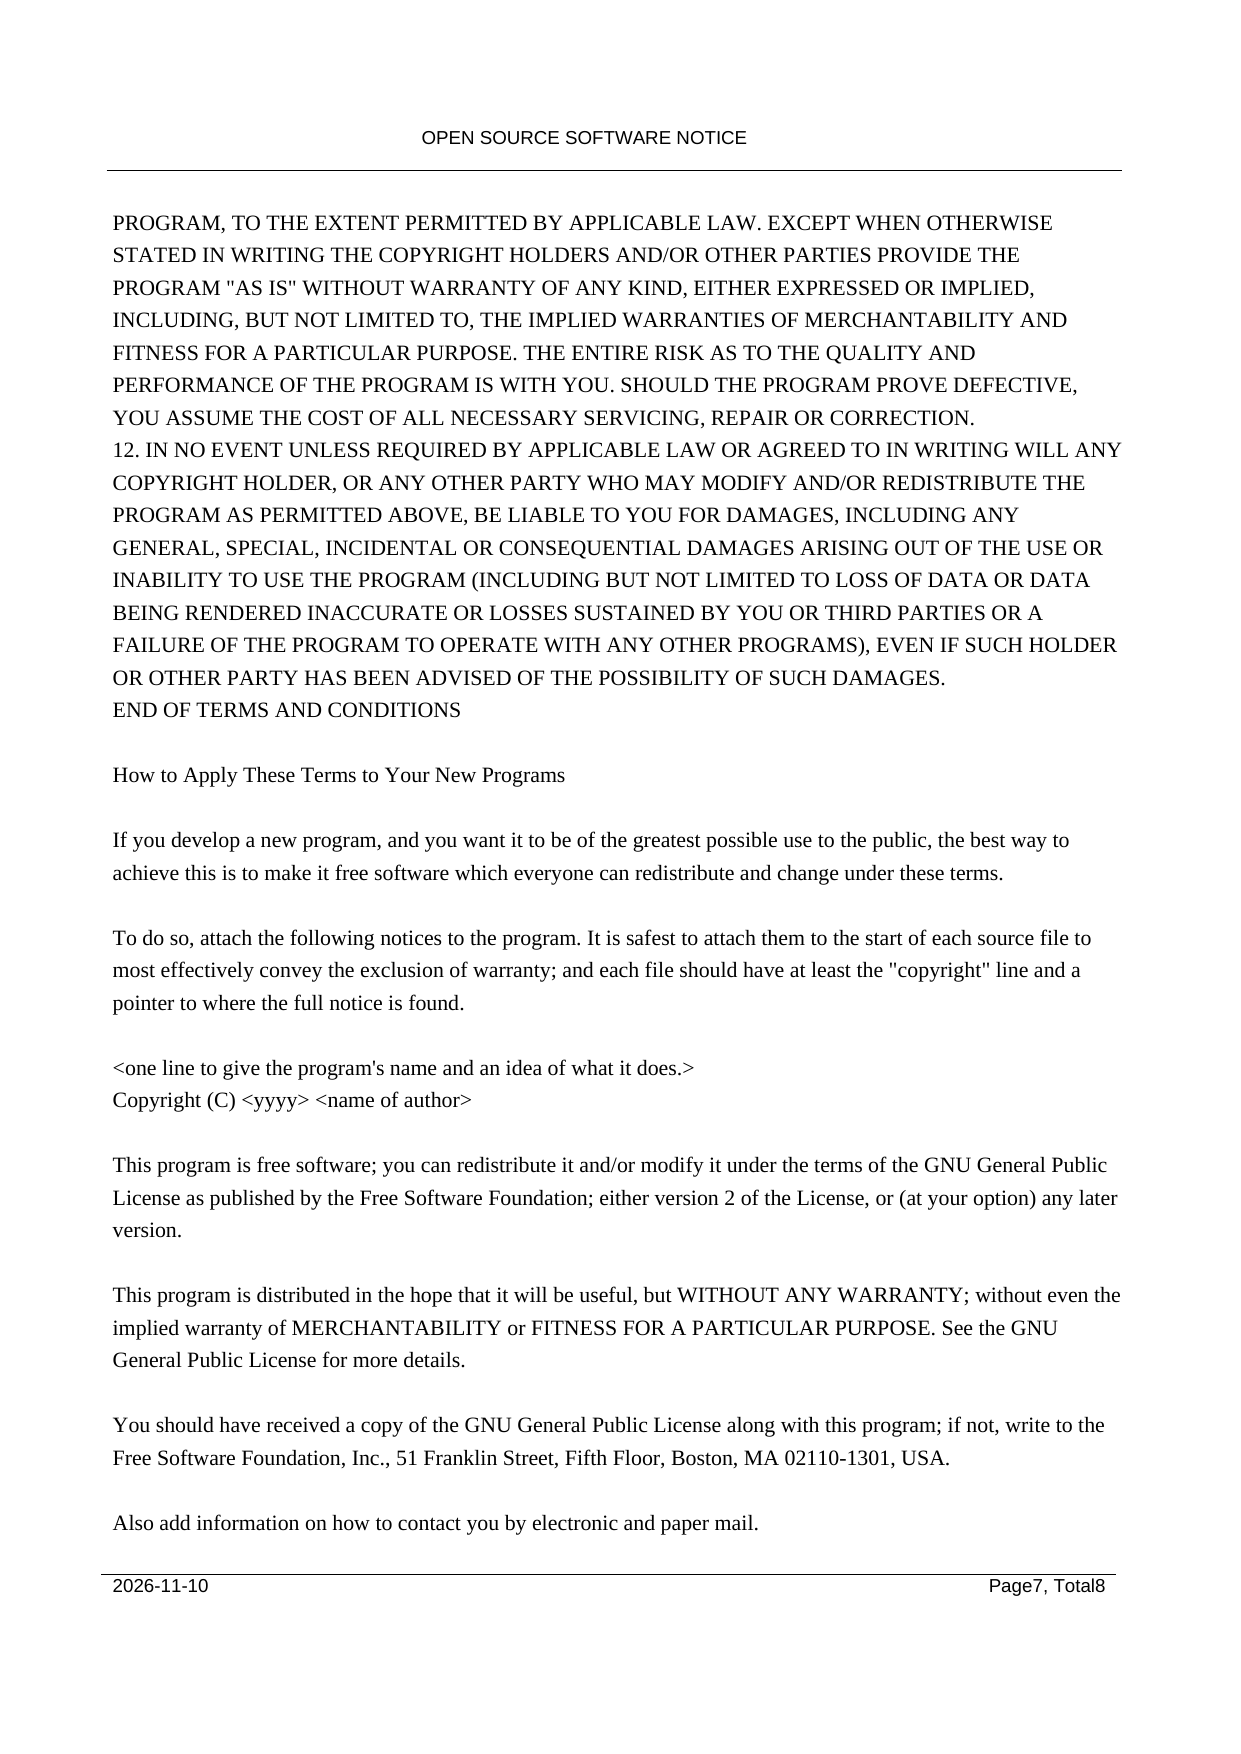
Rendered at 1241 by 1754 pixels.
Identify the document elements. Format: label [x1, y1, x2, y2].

text [112, 206, 1128, 1539]
